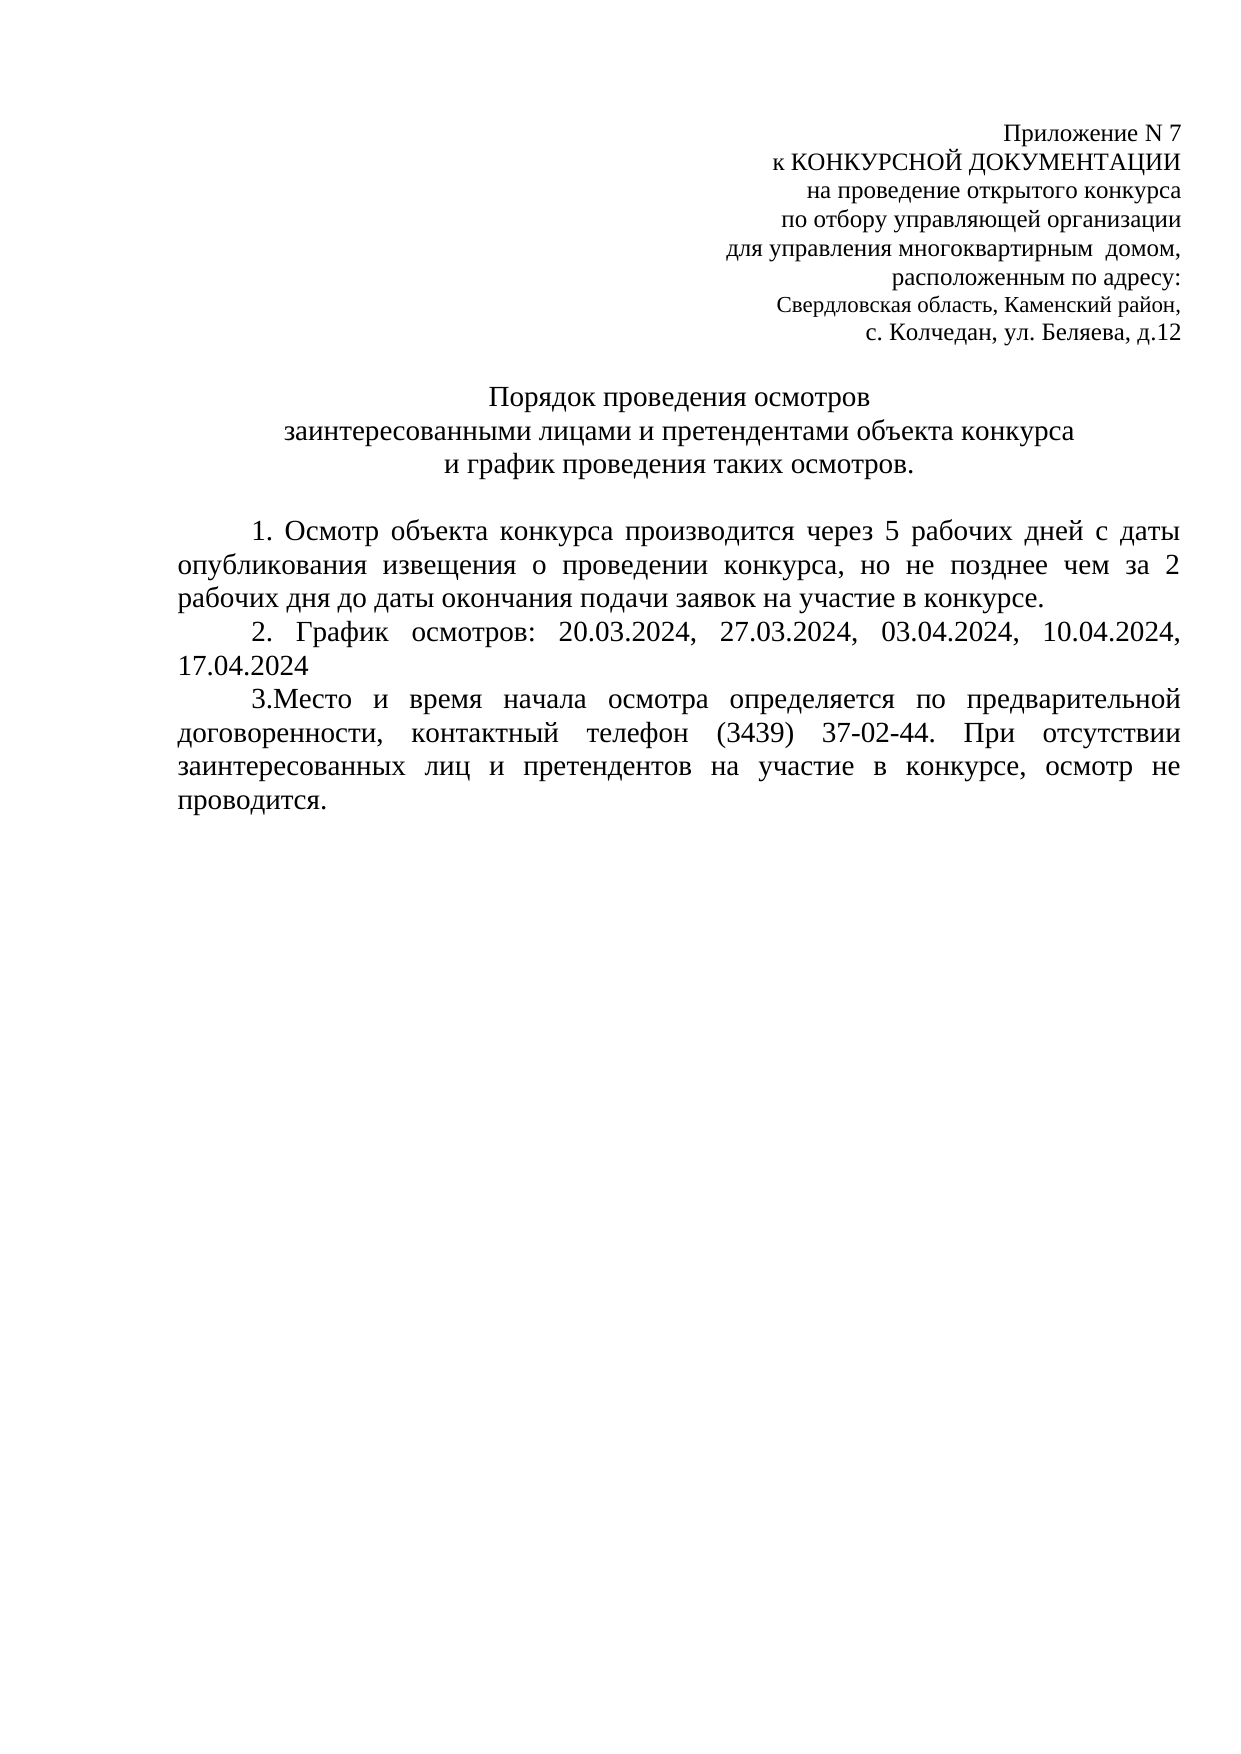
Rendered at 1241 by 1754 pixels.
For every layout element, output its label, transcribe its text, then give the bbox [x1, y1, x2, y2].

text Приложение N 7 [177, 118, 1181, 147]
text 3.Место и время начала осмотра определяется по предварительной договоренности, контактный телефон (3439) 37-02-44. При отсутствии заинтересованных лиц и претендентов на участие в конкурсе, осмотр не проводится. [177, 681, 1181, 815]
list на проведение открытого конкурса [177, 176, 1181, 204]
text Порядок проведения осмотров [177, 379, 1181, 413]
text и график проведения таких осмотров. [177, 446, 1181, 480]
list по отбору управляющей организации [177, 204, 1181, 233]
list расположенным по адресу: [177, 262, 1181, 291]
text с. Колчедан, ул. Беляева, д.12 [177, 317, 1181, 346]
text 2. График осмотров: 20.03.2024, 27.03.2024, 03.04.2024, 10.04.2024, 17.04.2024 [177, 614, 1181, 681]
text к КОНКУРСНОЙ ДОКУМЕНТАЦИИ [177, 147, 1181, 176]
text 1. Осмотр объекта конкурса производится через 5 рабочих дней с даты опубликования извещения о проведении конкурса, но не позднее чем за 2 рабочих дня до даты окончания подачи заявок на участие в конкурсе. [177, 513, 1181, 614]
text заинтересованными лицами и претендентами объекта конкурса [177, 413, 1181, 446]
text Свердловская область, Каменский район, [177, 291, 1181, 317]
list для управления многоквартирным домом, [177, 233, 1181, 262]
